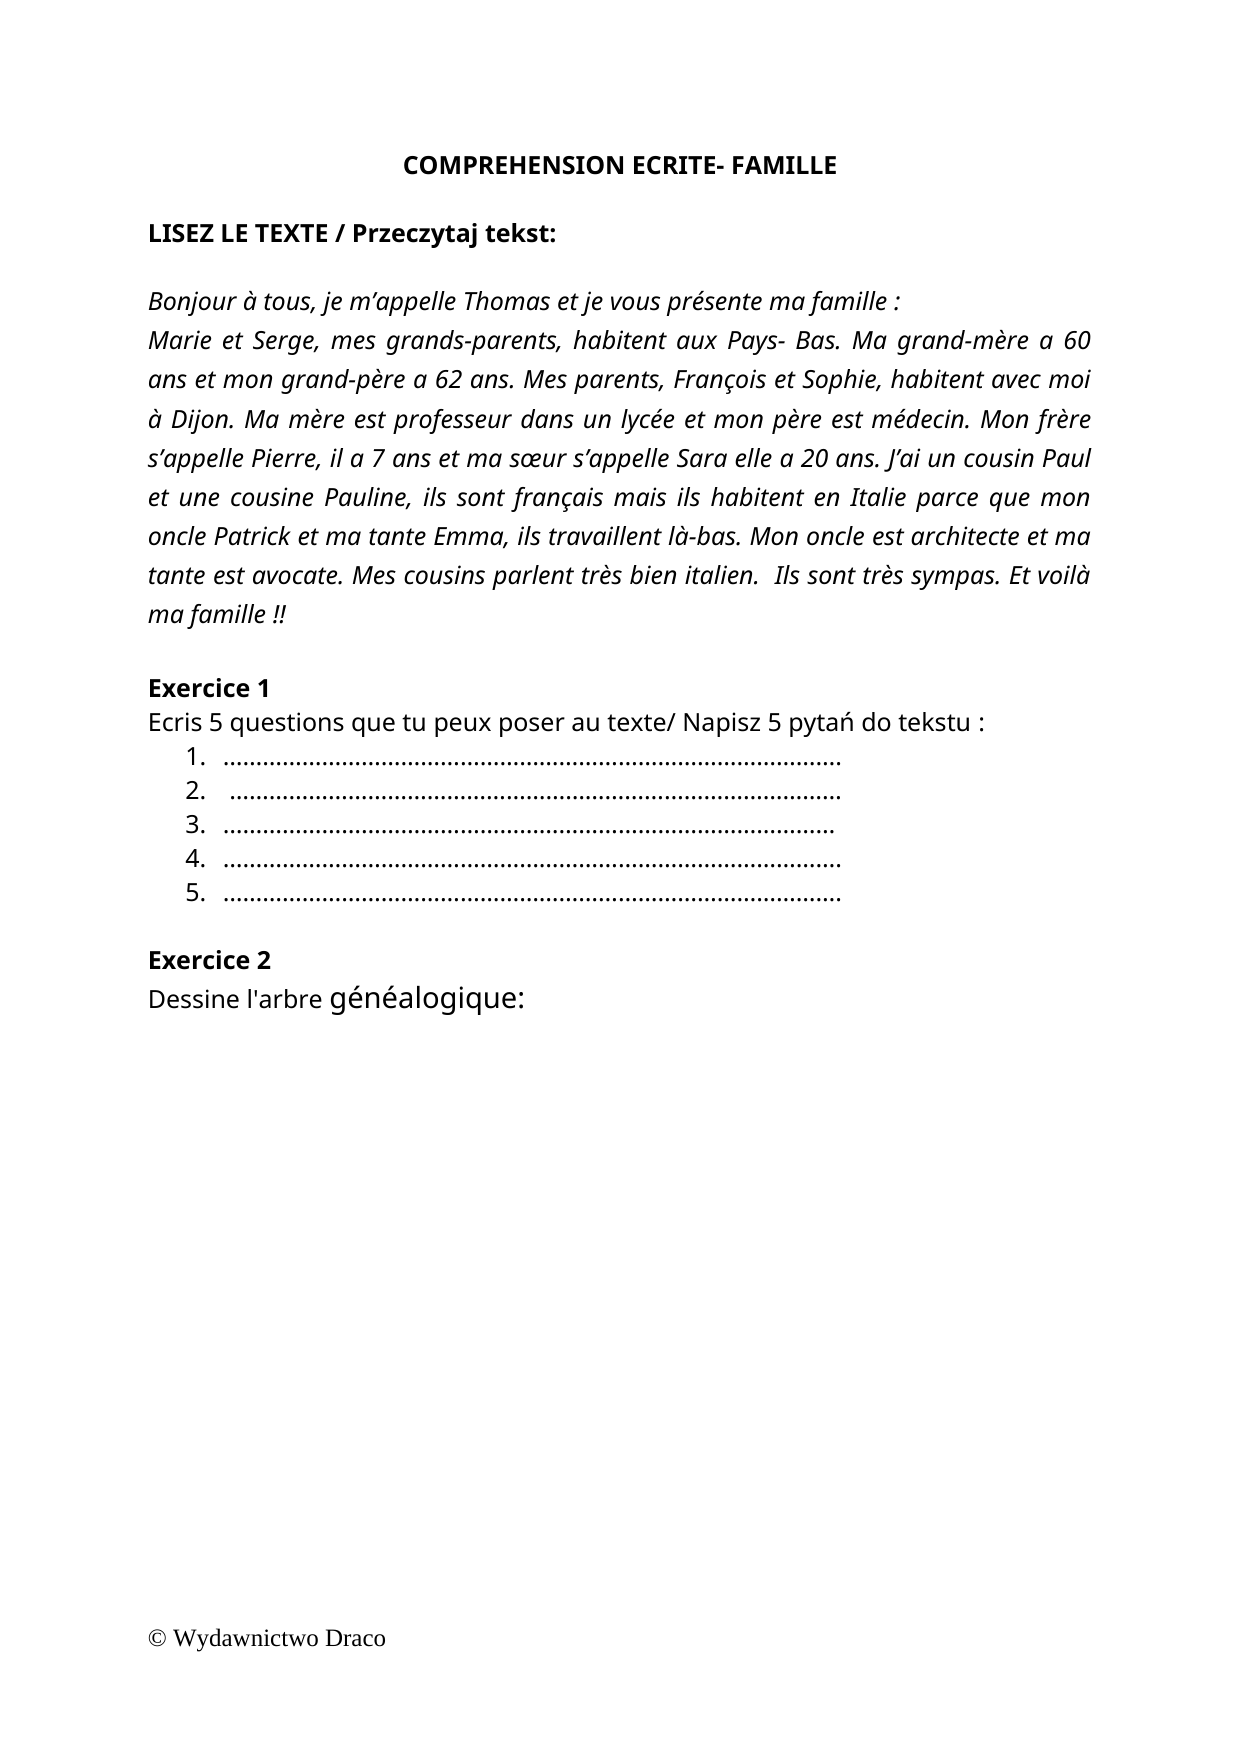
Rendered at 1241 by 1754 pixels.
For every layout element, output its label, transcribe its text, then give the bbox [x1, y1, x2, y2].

text LISEZ LE TEXTE / Przeczytaj tekst: [148, 216, 1093, 250]
text COMPREHENSION ECRITE- FAMILLE [148, 148, 1093, 182]
text Ecris 5 questions que tu peux poser au texte/ Napisz 5 pytań do tekstu : [148, 704, 1093, 738]
list …………………………………………………………………………………. [185, 738, 1093, 773]
list ………………………………………………………………………………… [185, 807, 1093, 841]
list …………………………………………………………………………………. [185, 875, 1093, 909]
list …………………………………………………………………………………. [185, 841, 1093, 875]
text Exercice 2 [148, 943, 1093, 977]
text Dessine l'arbre généalogique: [148, 977, 1093, 1017]
list ………………………………………………………………………………… [185, 773, 1093, 807]
text Exercice 1 [148, 670, 1093, 704]
text Bonjour à tous, je m’appelle Thomas et je vous présente ma famille : [148, 284, 1093, 318]
text Marie et Serge, mes grands-parents, habitent aux Pays- Bas. Ma grand-mère a 60 ans et mon grand-père a 62 ans. Mes parents, François et Sophie, habitent avec moi à Dijon. Ma mère est professeur dans un lycée et mon père est médecin. Mon frère s’appelle Pierre, il a 7 ans et ma sœur s’appelle Sara elle a 20 ans. J’ai un cousin Paul et une cousine Pauline, ils sont français mais ils habitent en Italie parce que mon oncle Patrick et ma tante Emma, ils travaillent là-bas. Mon oncle est architecte et ma tante est avocate. Mes cousins parlent très bien italien. Ils sont très sympas. Et voilà ma famille !! [148, 323, 1093, 631]
